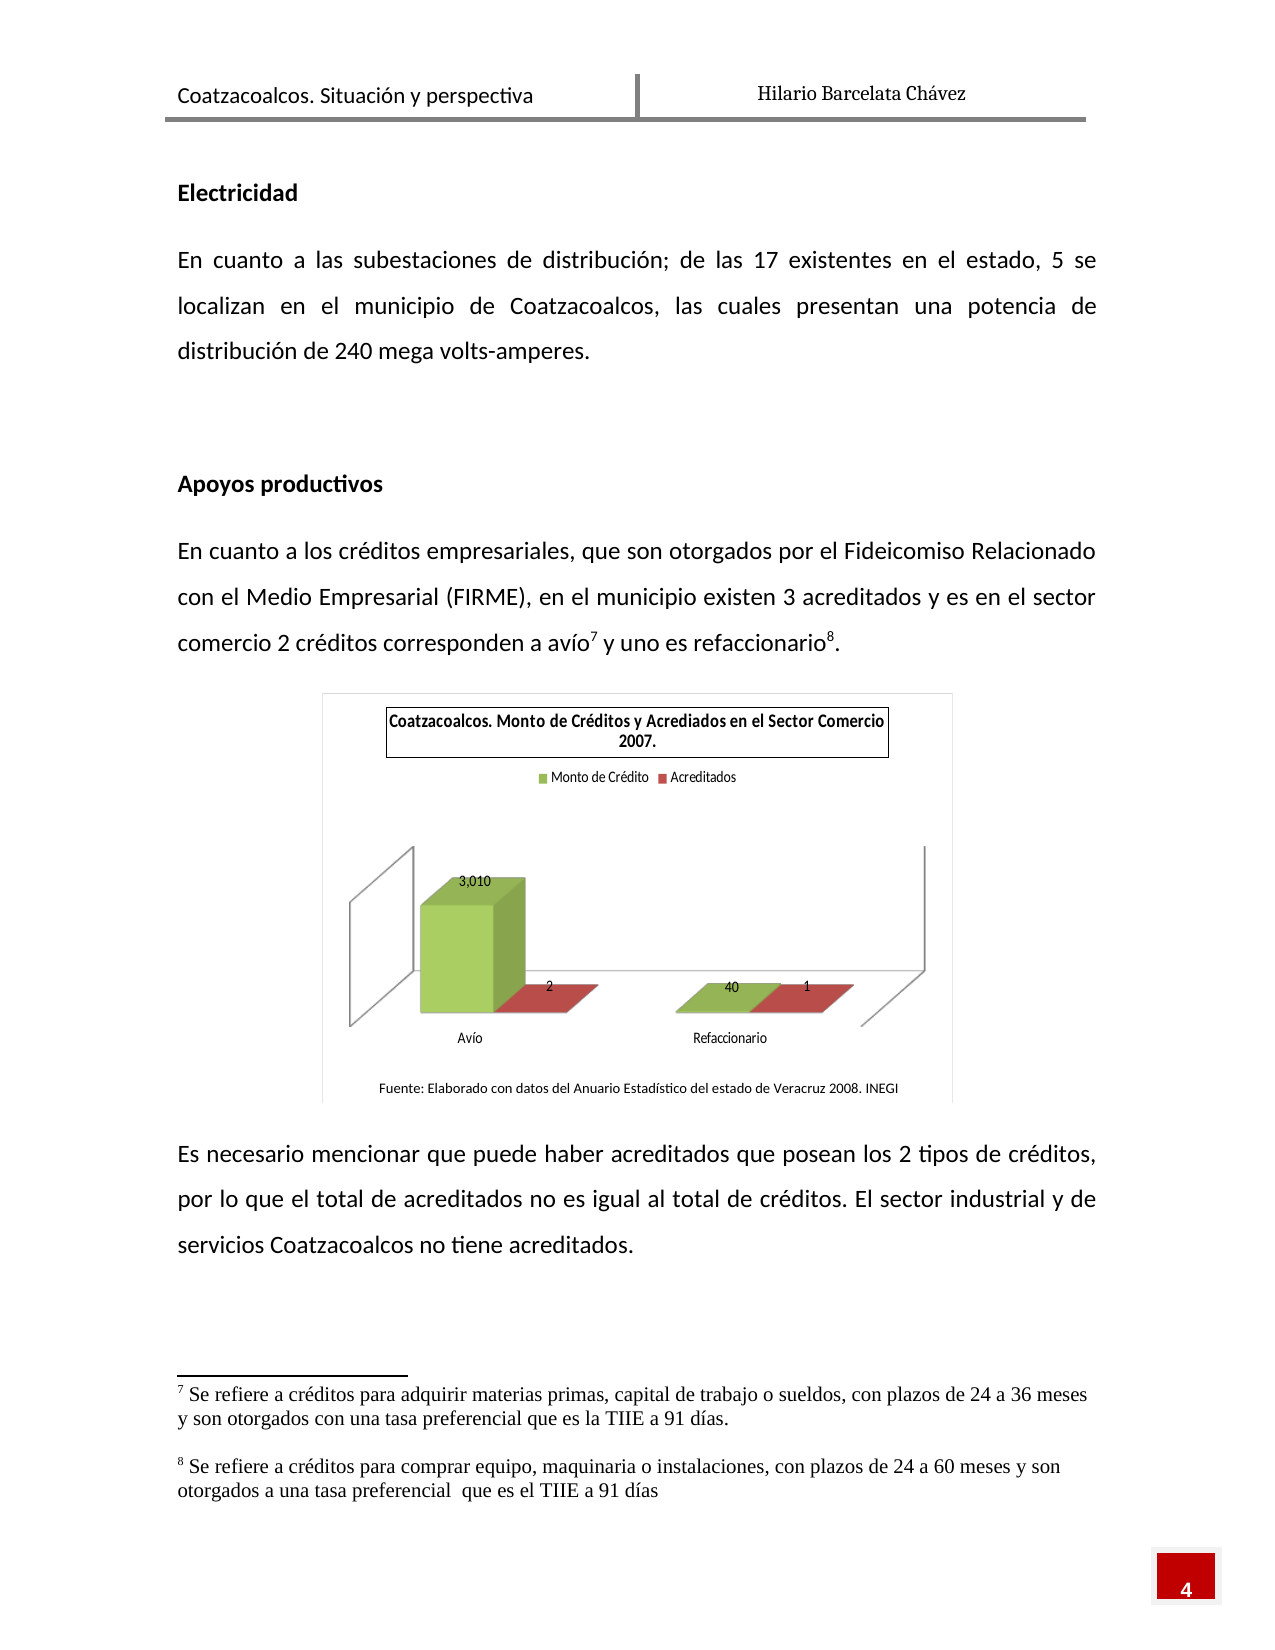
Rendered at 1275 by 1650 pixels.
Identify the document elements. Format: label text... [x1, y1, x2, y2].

text Electricidad [177, 177, 1098, 208]
text Es necesario mencionar que puede haber acreditados que posean los 2 tipos de créditos, por lo que el total de acreditados no es igual al total de créditos. El sector industrial y de servicios Coatzacoalcos no tiene acreditados. [177, 1138, 1098, 1260]
text En cuanto a los créditos empresariales, que son otorgados por el Fideicomiso Relacionado con el Medio Empresarial (FIRME), en el municipio existen 3 acreditados y es en el sector comercio 2 créditos corresponden a avío y uno es refaccionario. [177, 535, 1098, 657]
text Apoyos productivos [177, 469, 1098, 499]
text En cuanto a las subestaciones de distribución; de las 17 existentes en el estado, 5 se localizan en el municipio de Coatzacoalcos, las cuales presentan una potencia de distribución de 240 mega volts-amperes. [177, 244, 1098, 366]
